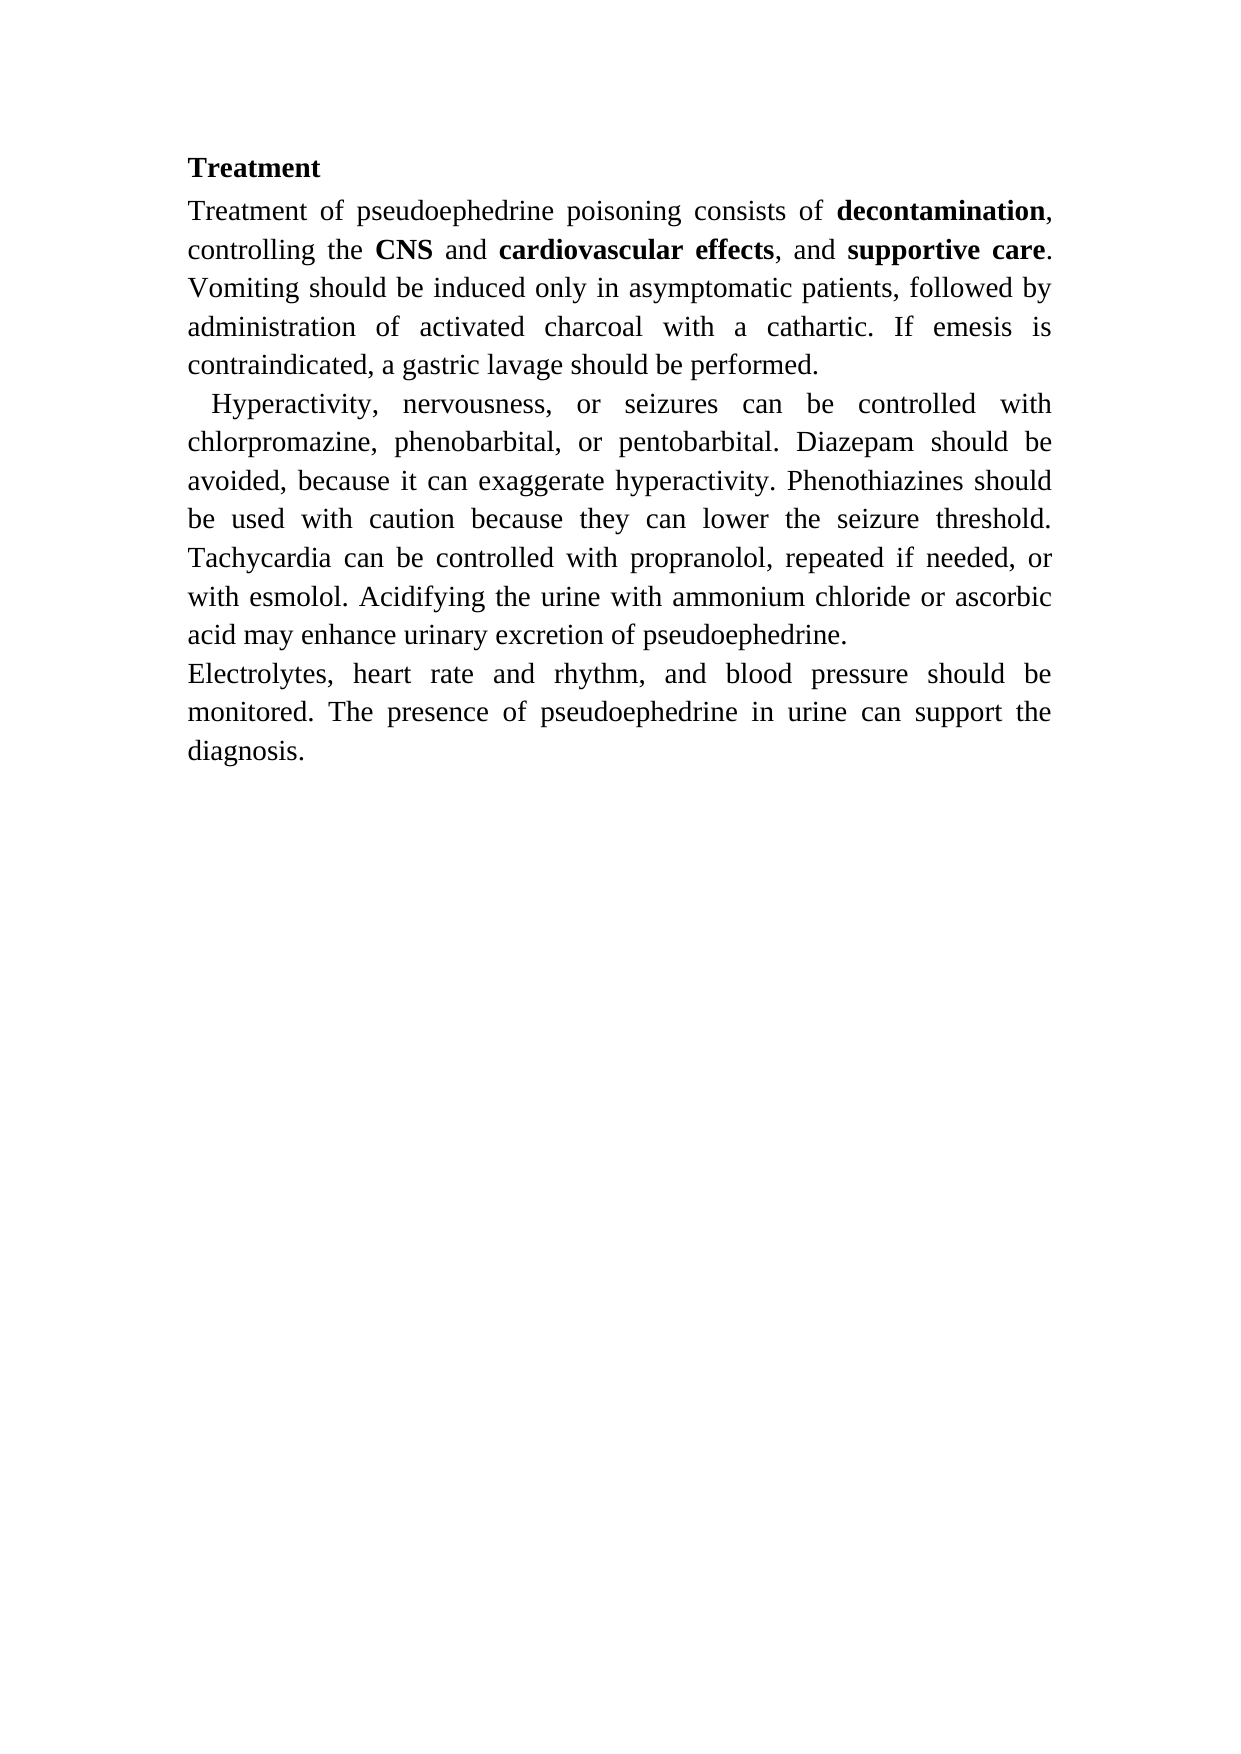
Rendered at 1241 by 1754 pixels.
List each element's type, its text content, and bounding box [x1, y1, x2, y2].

text Electrolytes, heart rate and rhythm, and blood pressure should be monitored. The presence of pseudoephedrine in urine can support the diagnosis. [187, 656, 1053, 766]
text Hyperactivity, nervousness, or seizures can be controlled with chlorpromazine, phenobarbital, or pentobarbital. Diazepam should be avoided, because it can exaggerate hyperactivity. Phenothiazines should be used with caution because they can lower the seizure threshold. Tachycardia can be controlled with propranolol, repeated if needed, or with esmolol. Acidifying the urine with ammonium chloride or ascorbic acid may enhance urinary excretion of pseudoephedrine. [187, 386, 1053, 651]
text Treatment of pseudoephedrine poisoning consists of decontamination, controlling the CNS and cardiovascular effects, and supportive care. Vomiting should be induced only in asymptomatic patients, followed by administration of activated charcoal with a cathartic. If emesis is contraindicated, a gastric lavage should be performed. [187, 193, 1053, 381]
text Treatment [187, 150, 1053, 183]
